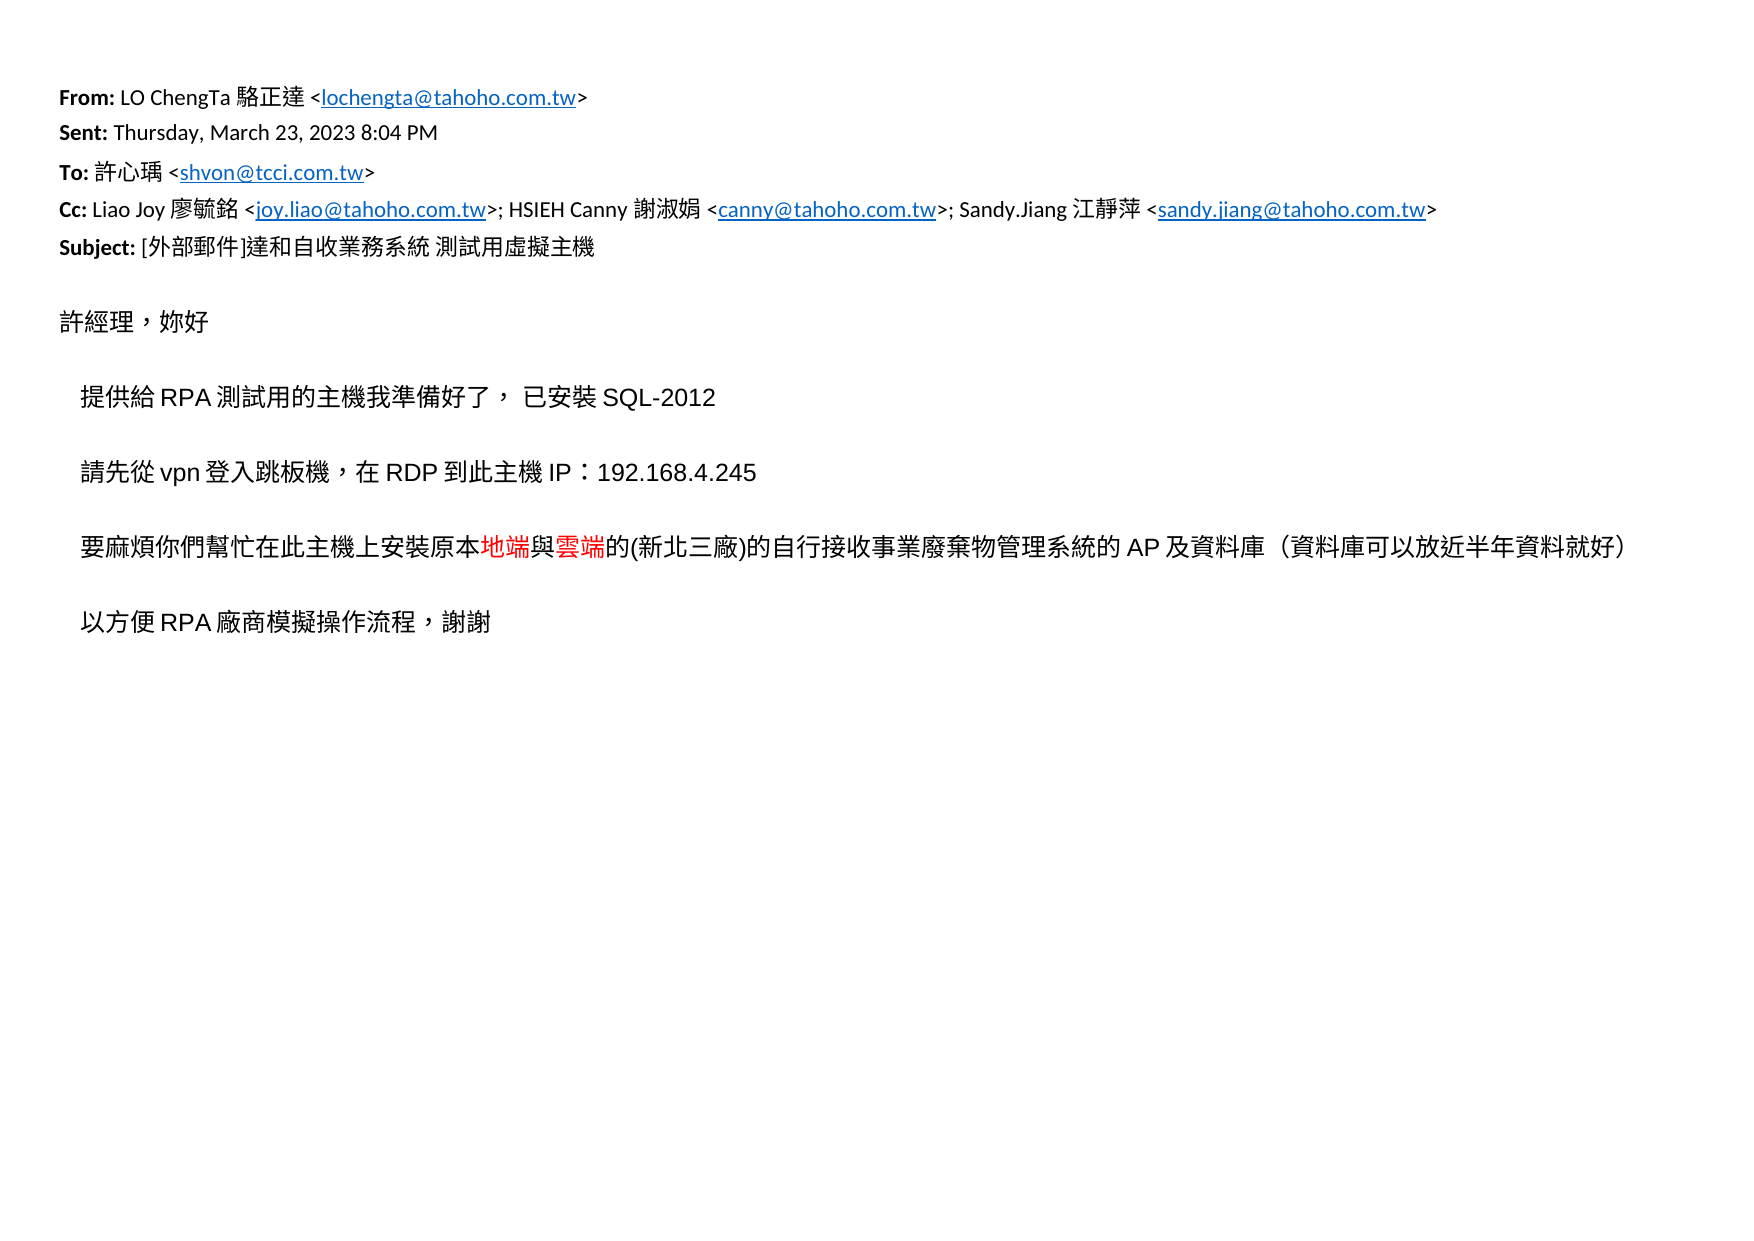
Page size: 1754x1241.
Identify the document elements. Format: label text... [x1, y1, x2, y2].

text 以方便RPA廠商模擬操作流程，謝謝 [59, 601, 1695, 639]
text From: LO ChengTa 駱正達 <lochengta@tahoho.com.tw> Sent: Thursday, March 23, 2023 8:04 PM To: 許心瑀 <shvon@tcci.com.tw> Cc: Liao Joy 廖毓銘 <joy.liao@tahoho.com.tw>; HSIEH Canny 謝淑娟 <canny@tahoho.com.tw>; Sandy.Jiang 江靜萍 <sandy.jiang@tahoho.com.tw> Subject: [外部郵件]達和自收業務系統 測試用虛擬主機 [59, 76, 1695, 264]
text 許經理，妳好 提供給RPA測試用的主機我準備好了， 已安裝SQL-2012 請先從vpn登入跳板機，在RDP到此主機IP：192.168.4.245 要麻煩你們幫忙在此主機上安裝原本地端與雲端的(新北三廠)的自行接收事業廢棄物管理系統的AP及資料庫（資料庫可以放近半年資料就好） [59, 301, 1695, 564]
